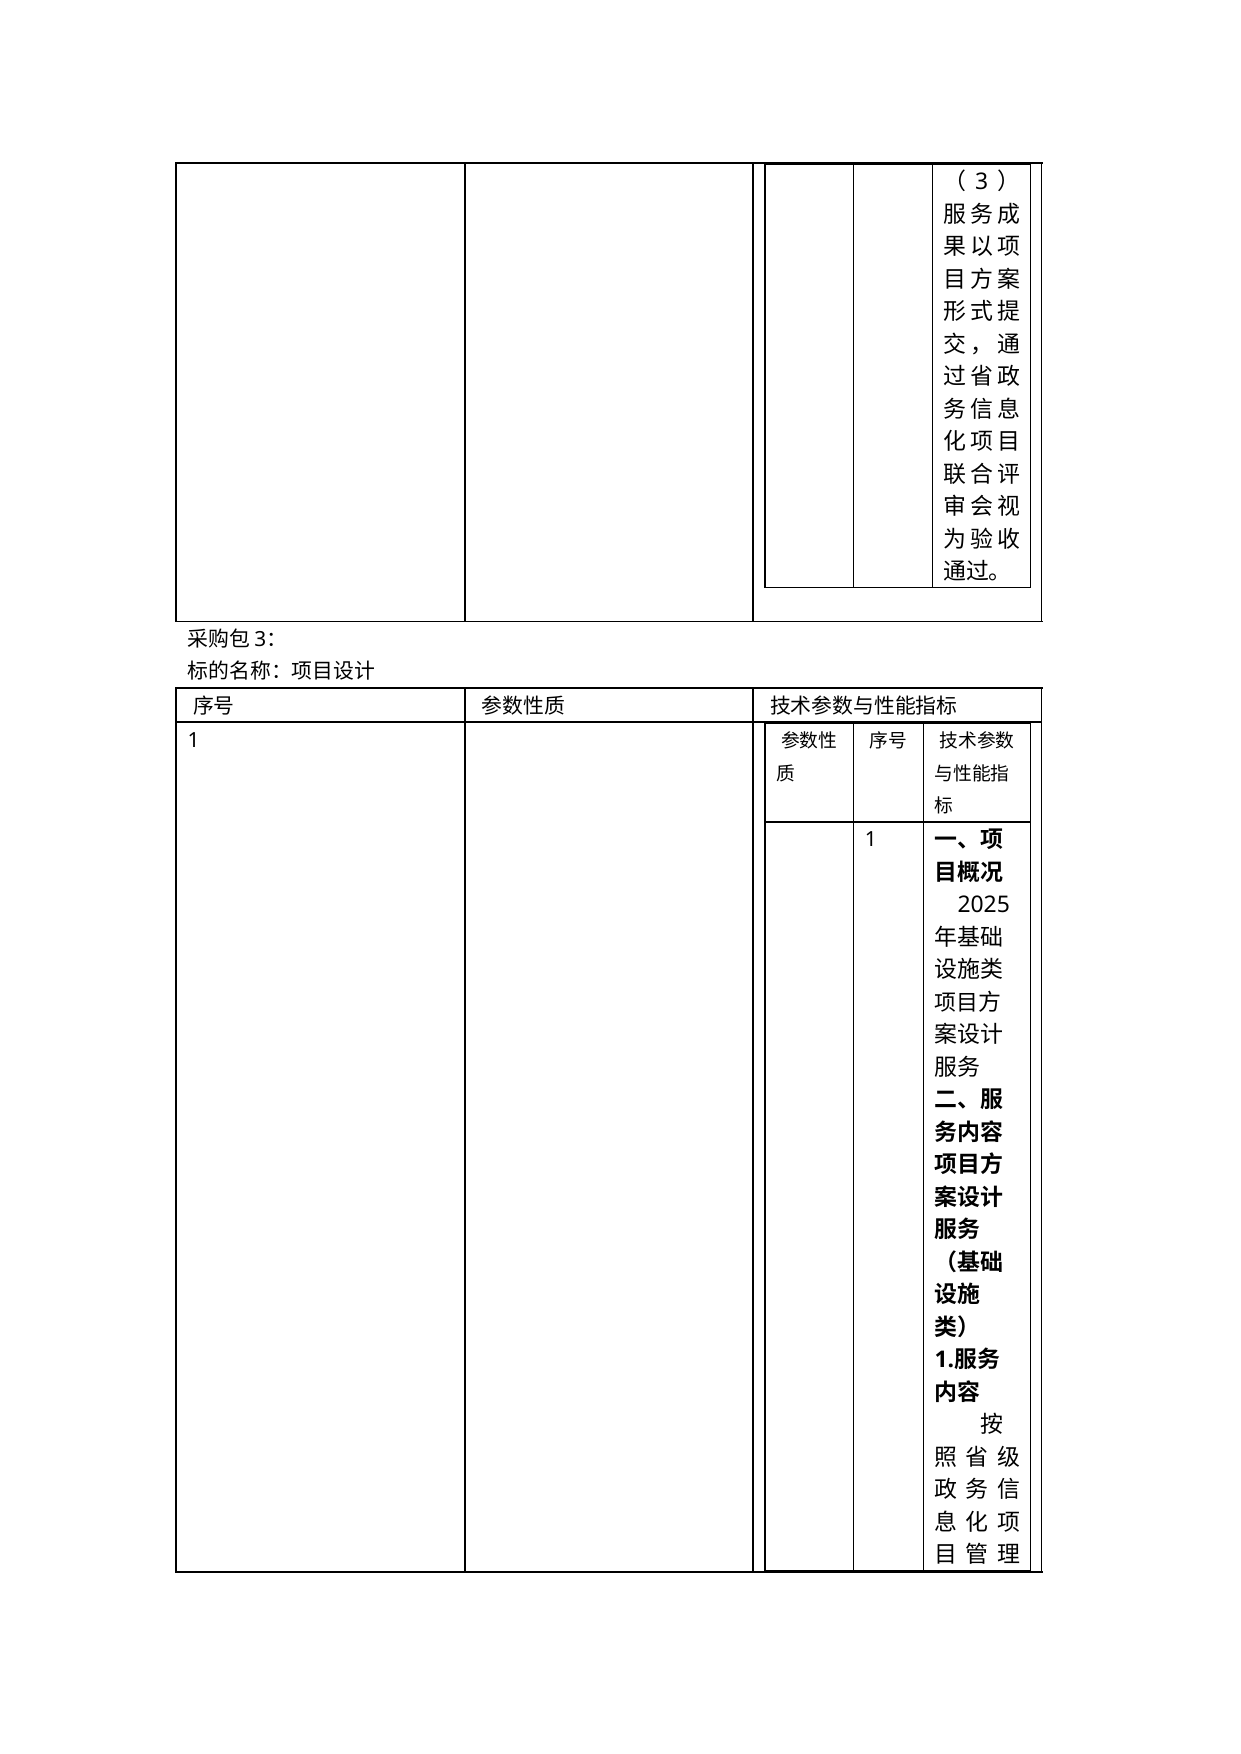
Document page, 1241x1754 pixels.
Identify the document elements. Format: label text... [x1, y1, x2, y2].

table_cell [754, 723, 764, 1571]
text 标的名称：项目设计 [187, 655, 1053, 687]
table_cell [466, 723, 752, 1571]
table_cell [854, 724, 923, 821]
text 采购包3： [187, 622, 1053, 655]
table_cell [924, 823, 1030, 1570]
table_cell 1 [177, 164, 464, 621]
table_cell [754, 164, 1041, 621]
table_cell [1031, 723, 1041, 1571]
table_header 技术参数与性能指标 [754, 689, 1041, 721]
table_cell [766, 724, 853, 821]
table_cell [924, 724, 1030, 821]
table_cell 1 [177, 723, 464, 1571]
table_cell [766, 823, 853, 1570]
table_cell [854, 823, 923, 1570]
table_header 参数性质 [466, 689, 752, 721]
table_header 序号 [177, 689, 464, 721]
table_cell [466, 164, 752, 621]
